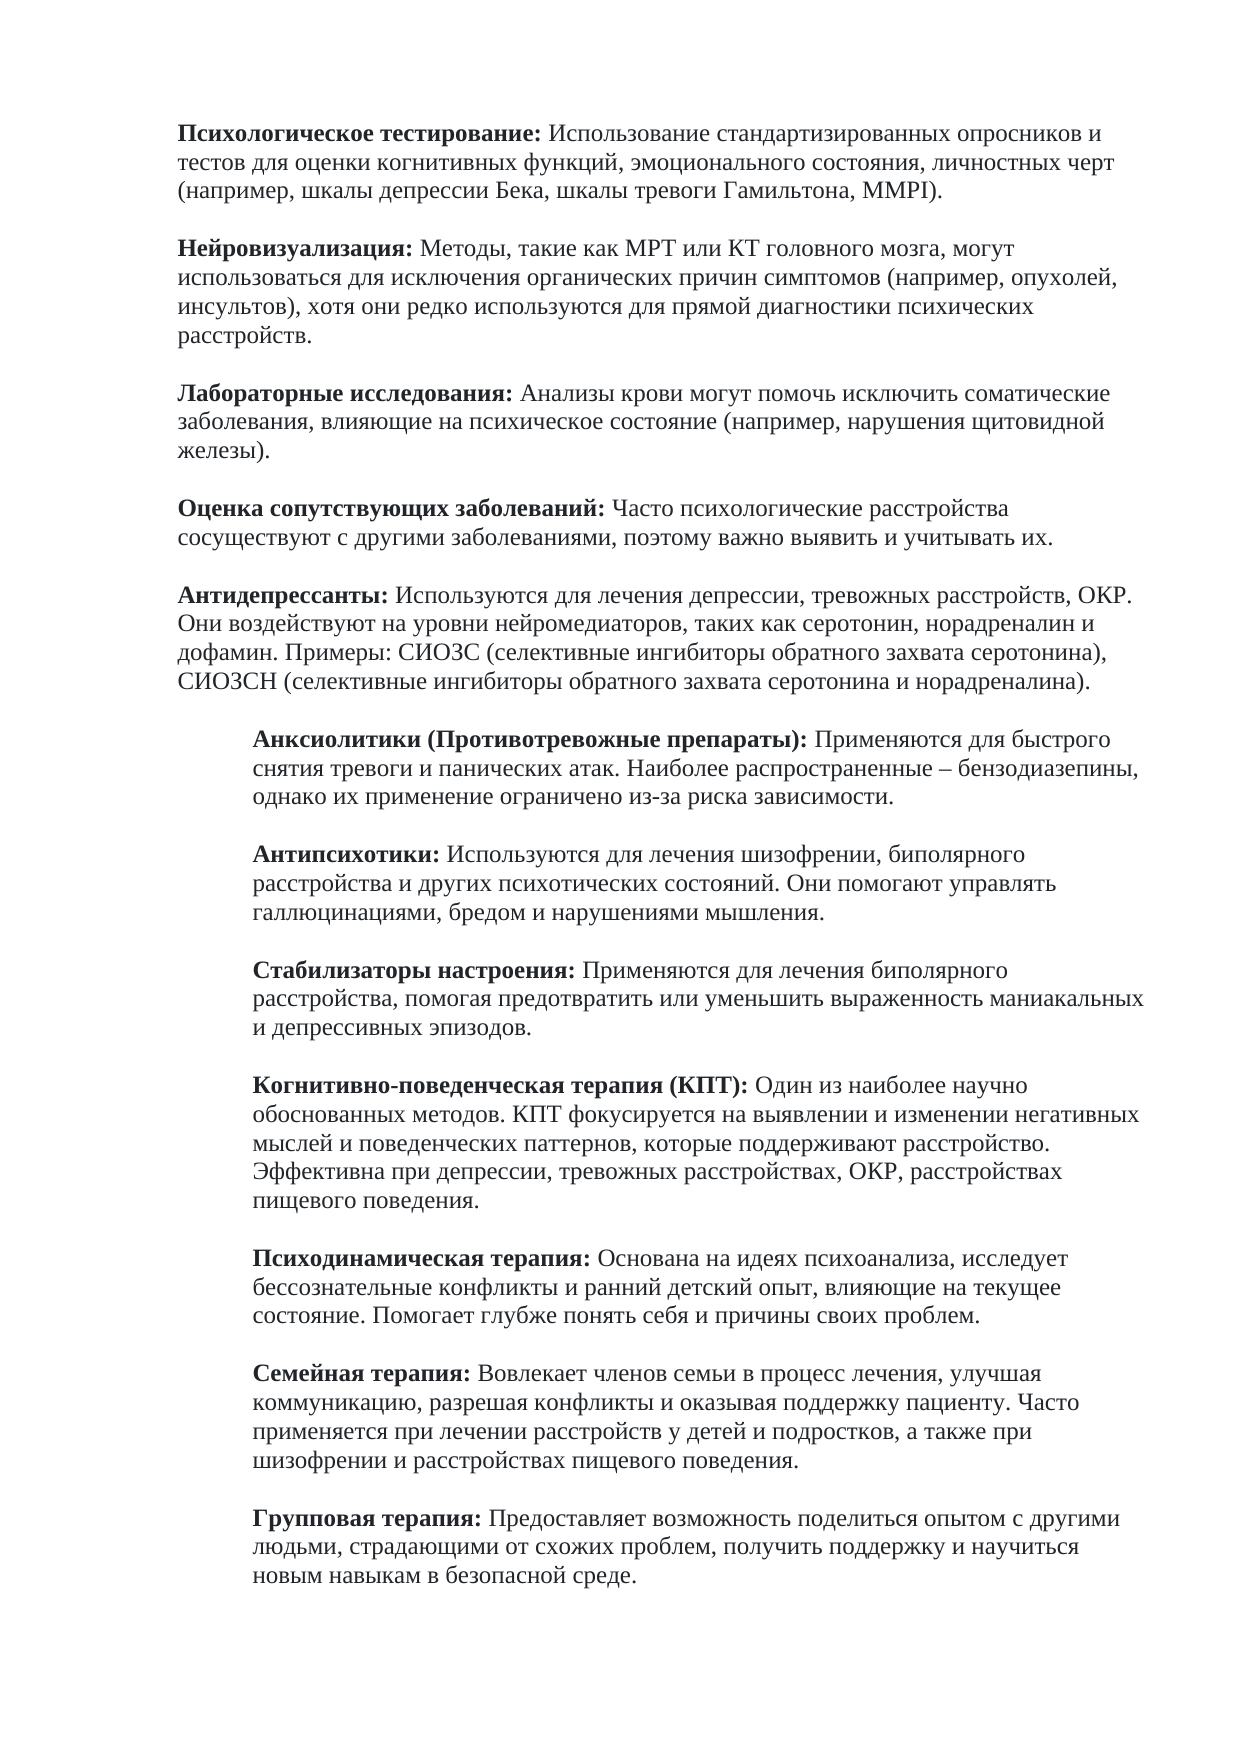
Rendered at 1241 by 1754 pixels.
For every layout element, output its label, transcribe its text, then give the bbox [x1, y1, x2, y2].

text Групповая терапия: Предоставляет возможность поделиться опытом с другими людьми, страдающими от схожих проблем, получить поддержку и научиться новым навыкам в безопасной среде. [252, 1503, 1152, 1589]
text Лабораторные исследования: Анализы крови могут помочь исключить соматические заболевания, влияющие на психическое состояние (например, нарушения щитовидной железы). [177, 378, 1152, 464]
text Нейровизуализация: Методы, такие как МРТ или КТ головного мозга, могут использоваться для исключения органических причин симптомов (например, опухолей, инсультов), хотя они редко используются для прямой диагностики психических расстройств. [177, 233, 1152, 348]
text Психодинамическая терапия: Основана на идеях психоанализа, исследует бессознательные конфликты и ранний детский опыт, влияющие на текущее состояние. Помогает глубже понять себя и причины своих проблем. [252, 1243, 1152, 1329]
text Психологическое тестирование: Использование стандартизированных опросников и тестов для оценки когнитивных функций, эмоционального состояния, личностных черт (например, шкалы депрессии Бека, шкалы тревоги Гамильтона, MMPI). [177, 118, 1152, 204]
text Когнитивно-поведенческая терапия (КПТ): Один из наиболее научно обоснованных методов. КПТ фокусируется на выявлении и изменении негативных мыслей и поведенческих паттернов, которые поддерживают расстройство. Эффективна при депрессии, тревожных расстройствах, ОКР, расстройствах пищевого поведения. [252, 1070, 1152, 1214]
text Антипсихотики: Используются для лечения шизофрении, биполярного расстройства и других психотических состояний. Они помогают управлять галлюцинациями, бредом и нарушениями мышления. [252, 839, 1152, 926]
text Оценка сопутствующих заболеваний: Часто психологические расстройства сосуществуют с другими заболеваниями, поэтому важно выявить и учитывать их. [177, 493, 1152, 551]
text Стабилизаторы настроения: Применяются для лечения биполярного расстройства, помогая предотвратить или уменьшить выраженность маниакальных и депрессивных эпизодов. [252, 955, 1152, 1041]
text Антидепрессанты: Используются для лечения депрессии, тревожных расстройств, ОКР. Они воздействуют на уровни нейромедиаторов, таких как серотонин, норадреналин и дофамин. Примеры: СИОЗС (селективные ингибиторы обратного захвата серотонина), СИОЗСН (селективные ингибиторы обратного захвата серотонина и норадреналина). [177, 580, 1152, 695]
text Анксиолитики (Противотревожные препараты): Применяются для быстрого снятия тревоги и панических атак. Наиболее распространенные – бензодиазепины, однако их применение ограничено из-за риска зависимости. [252, 724, 1152, 810]
text Семейная терапия: Вовлекает членов семьи в процесс лечения, улучшая коммуникацию, разрешая конфликты и оказывая поддержку пациенту. Часто применяется при лечении расстройств у детей и подростков, а также при шизофрении и расстройствах пищевого поведения. [252, 1358, 1152, 1473]
